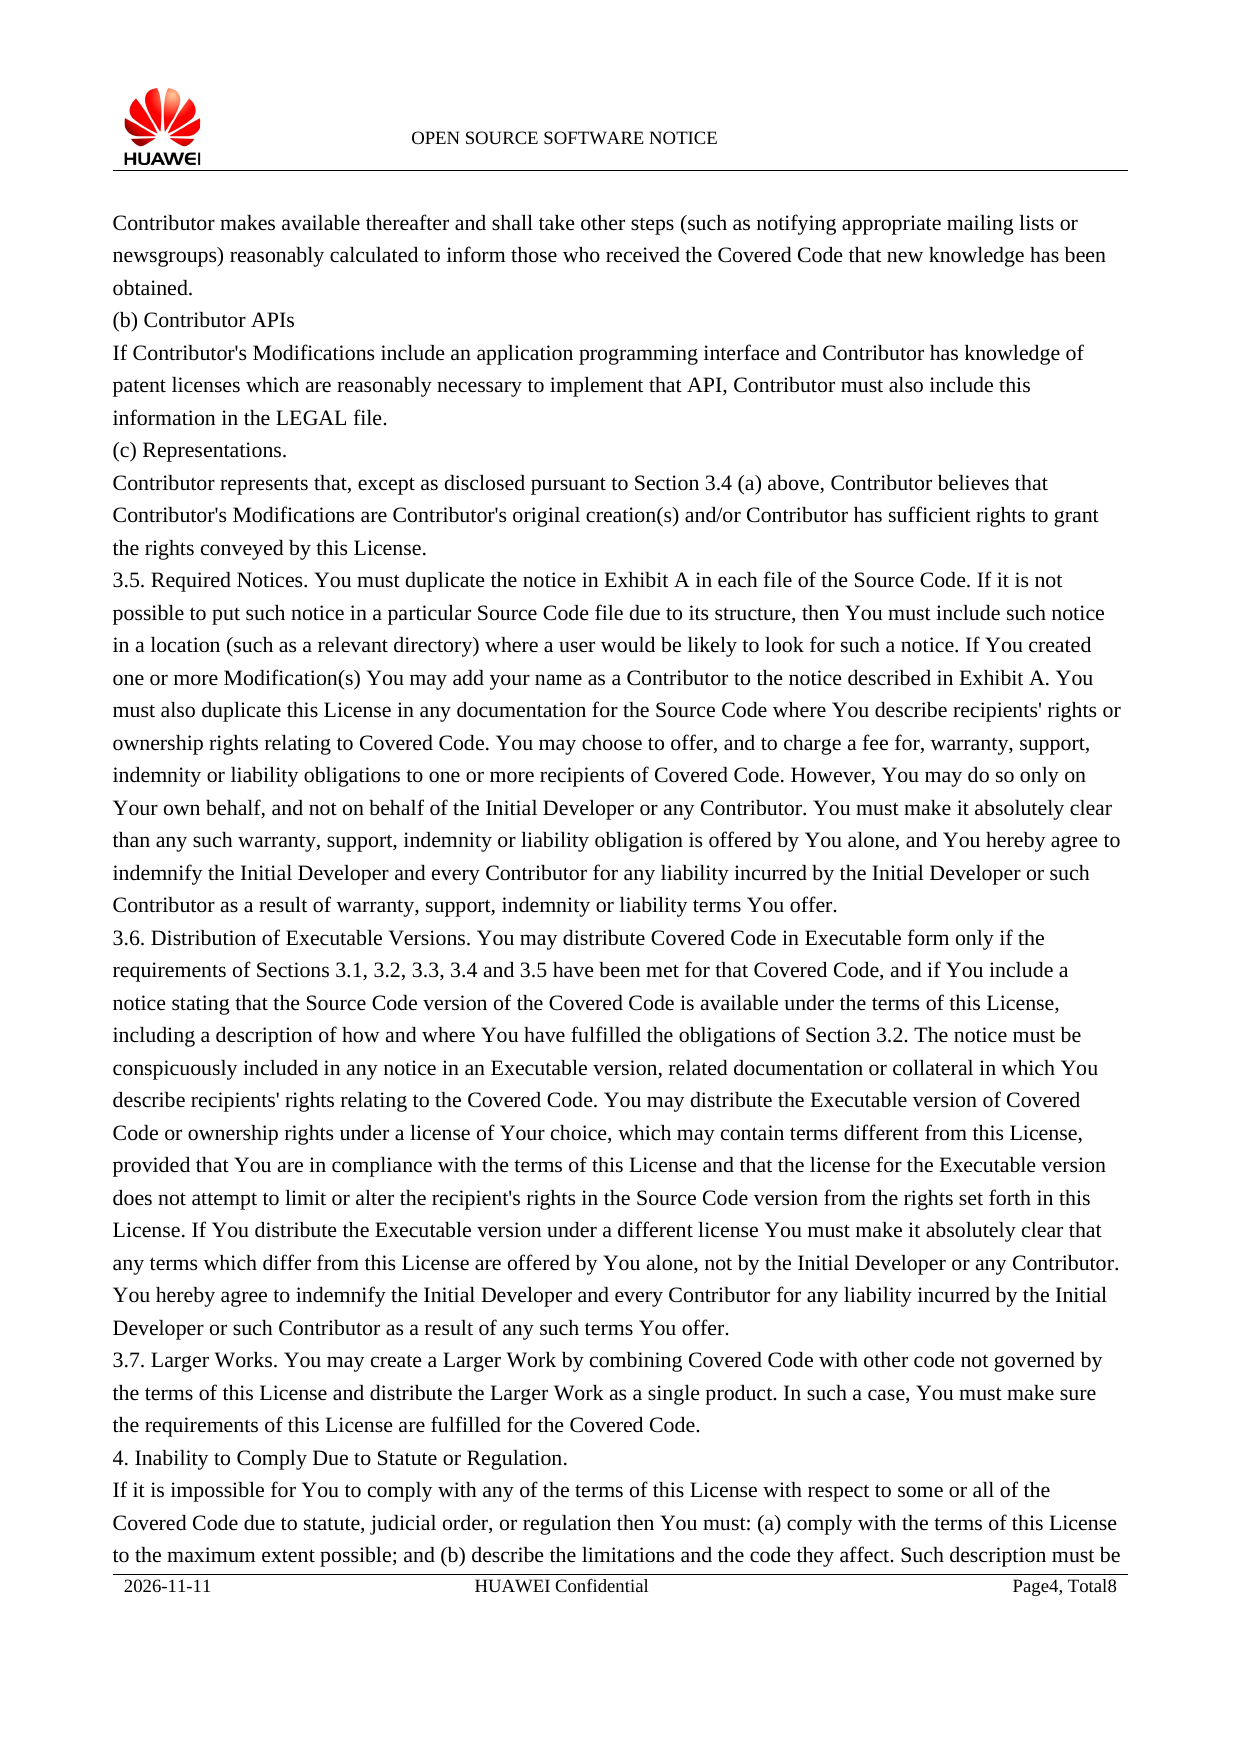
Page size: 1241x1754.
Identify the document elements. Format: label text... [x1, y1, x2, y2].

picture [124, 88, 201, 165]
